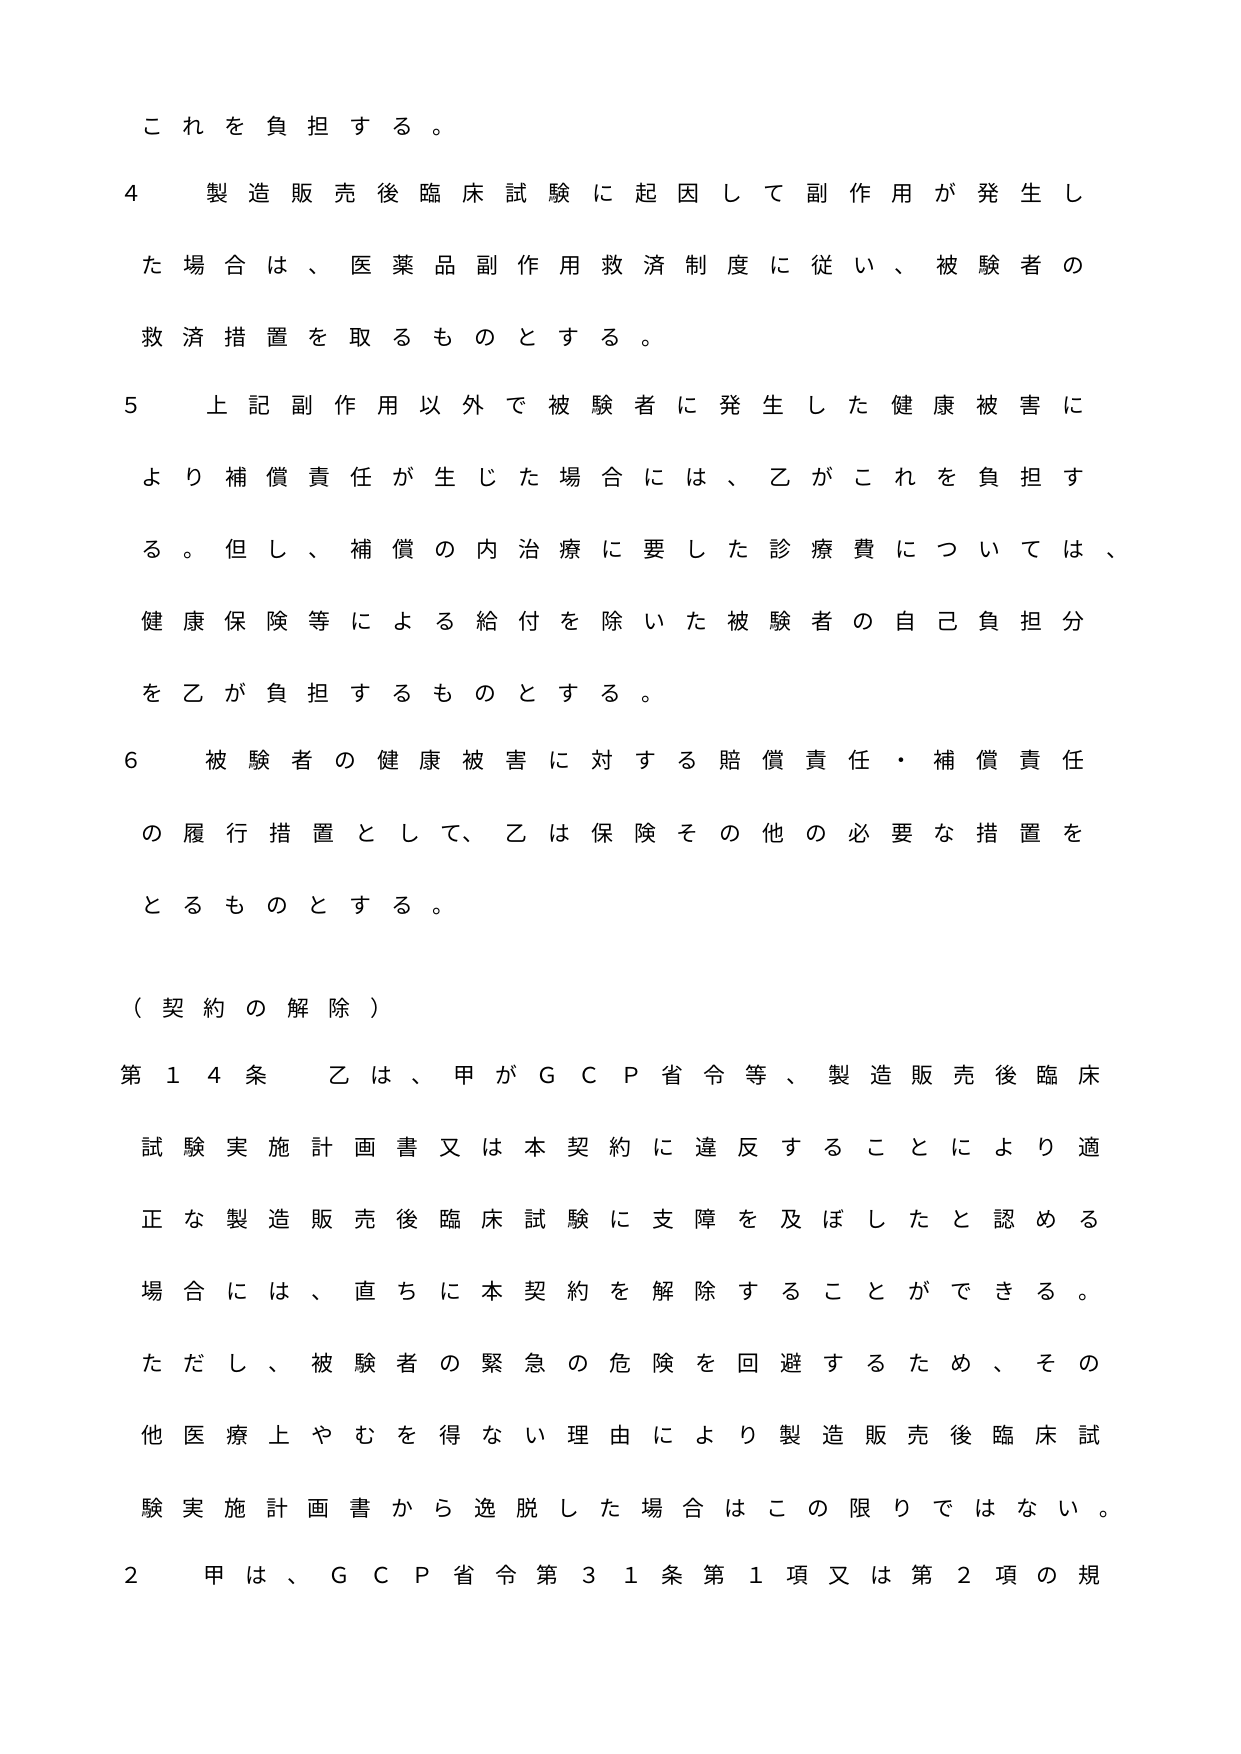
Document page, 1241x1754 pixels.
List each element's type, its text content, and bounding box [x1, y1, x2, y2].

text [120, 1542, 1120, 1605]
text （契約の解除） [120, 975, 1120, 1038]
text ５ 上記副作用以外で被験者に発生した健康被害により補償責任が生じた場合には、乙がこれを負担する。但し、補償の内治療に要した診療費については、健康保険等による給付を除いた被験者の自己負担分を乙が負担するものとする。 [120, 372, 1106, 723]
text 第１４条 乙は、甲がＧＣＰ省令等、製造販売後臨床試験実施計画書又は本契約に違反することにより適正な製造販売後臨床試験に支障を及ぼしたと認める場合には、直ちに本契約を解除することができる。ただし、被験者の緊急の危険を回避するため、その他医療上やむを得ない理由により製造販売後臨床試験実施計画書から逸脱した場合はこの限りではない｡ [120, 1043, 1120, 1538]
text ４ 製造販売後臨床試験に起因して副作用が発生した場合は、医薬品副作用救済制度に従い、被験者の救済措置を取るものとする。 [120, 161, 1106, 367]
text ６ 被験者の健康被害に対する賠償責任・補償責任の履行措置として、乙は保険その他の必要な措置をとるものとする。 [120, 728, 1106, 935]
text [120, 93, 1106, 156]
